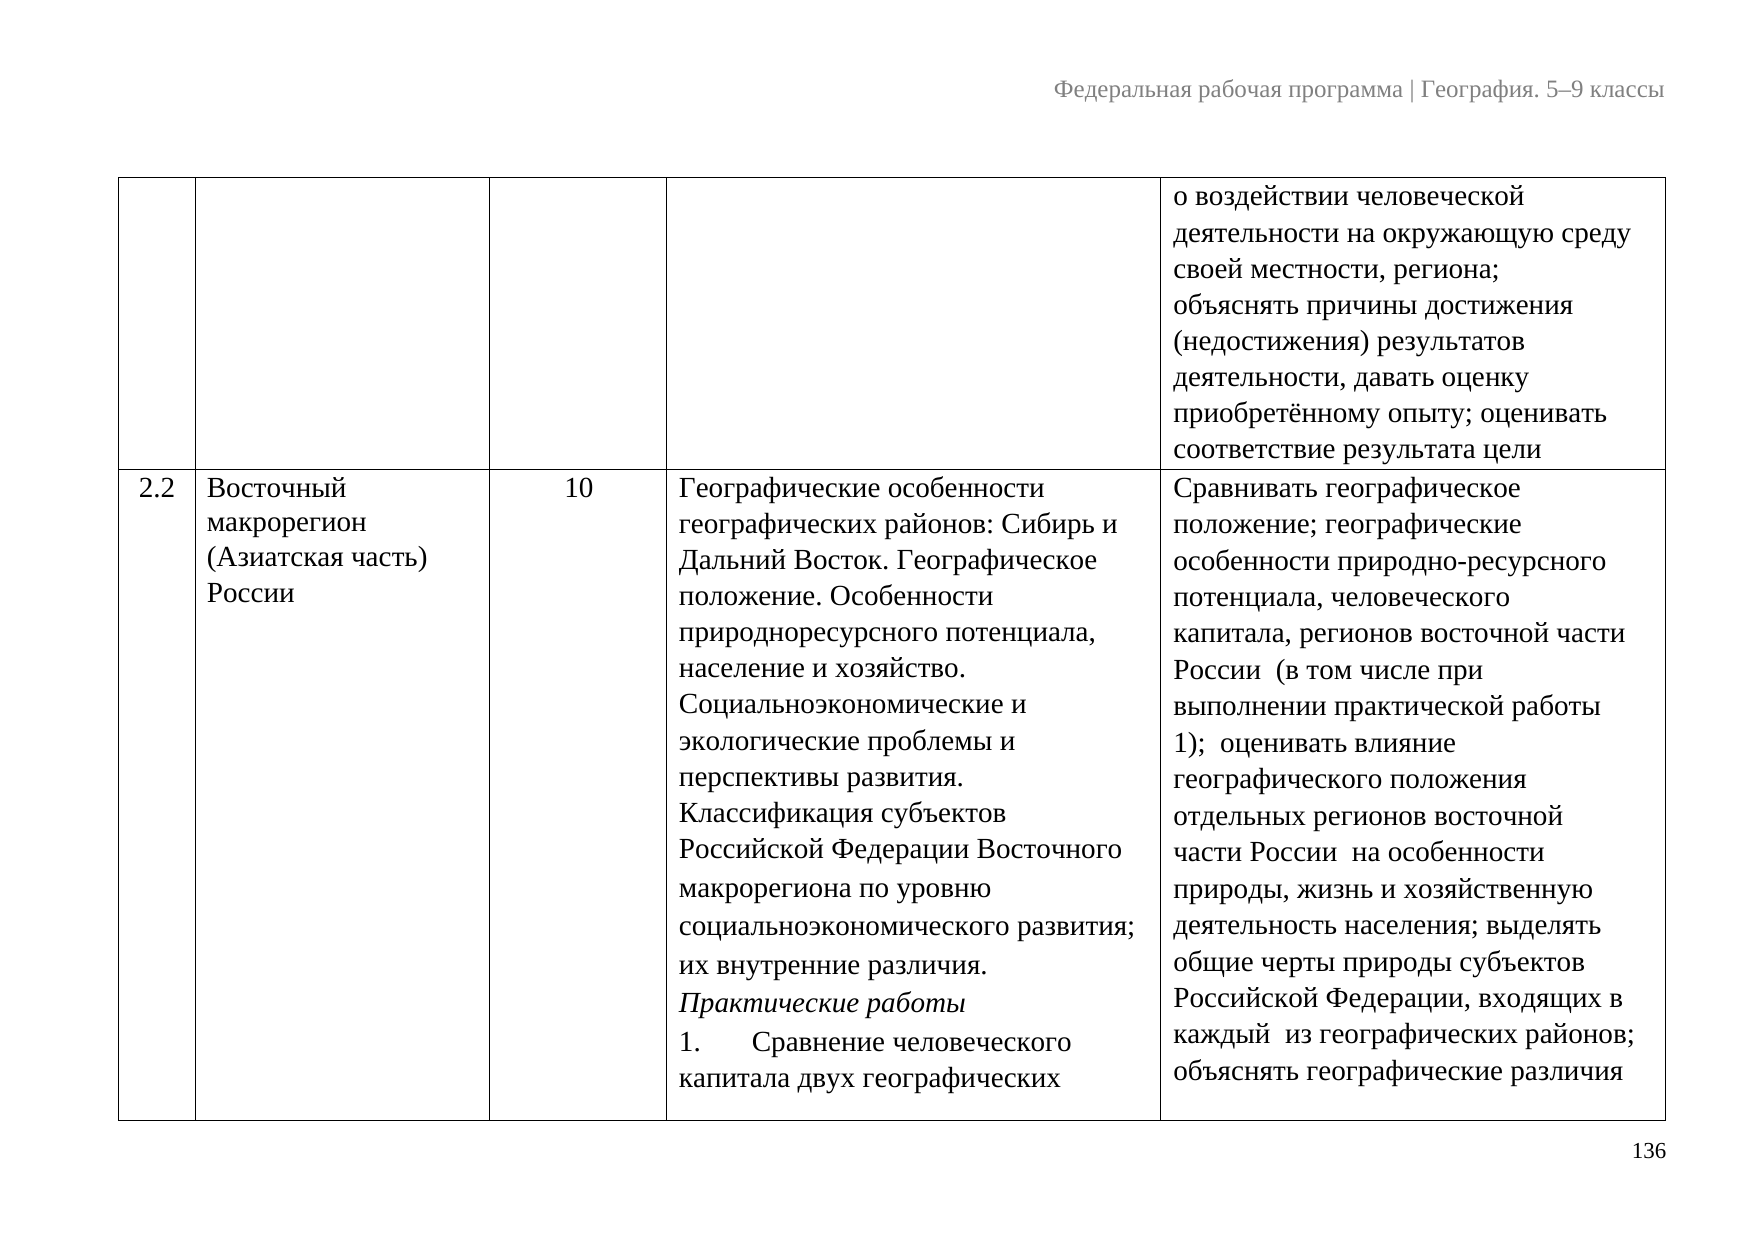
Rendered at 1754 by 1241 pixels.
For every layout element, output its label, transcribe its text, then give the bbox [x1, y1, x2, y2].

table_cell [1161, 470, 1665, 1120]
table_header [667, 178, 1160, 468]
table_header [196, 178, 489, 468]
table_cell 2.2 [119, 470, 195, 1120]
table_cell 10 [490, 470, 666, 1120]
table_header о воздействии человеческой деятельности на окружающую среду своей местности, региона; объяснять причины достижения (недостижения) результатов деятельности, давать оценку приобретённому опыту; оценивать соответствие результата цели [1161, 178, 1665, 468]
table_header [119, 178, 195, 468]
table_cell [196, 470, 489, 1120]
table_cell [667, 470, 1160, 1120]
table_header [490, 178, 666, 468]
